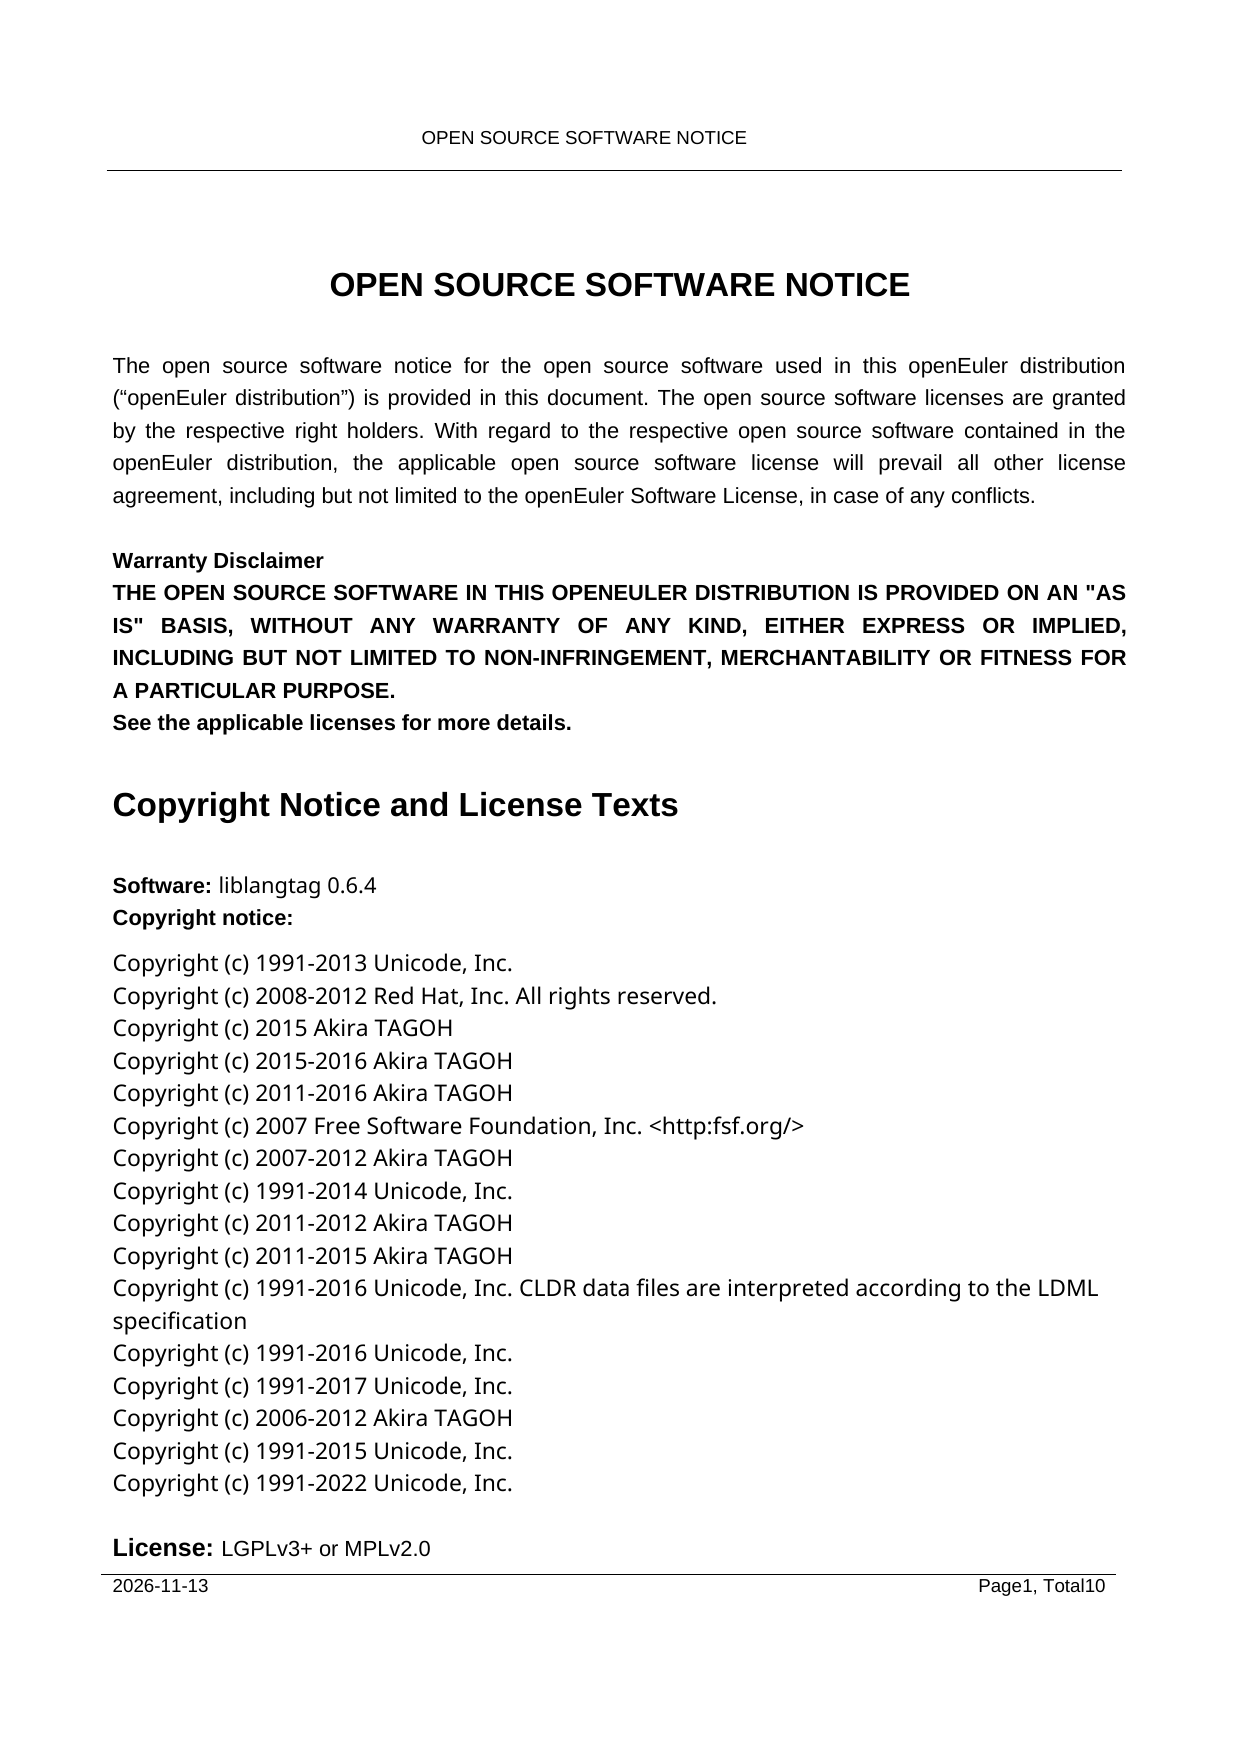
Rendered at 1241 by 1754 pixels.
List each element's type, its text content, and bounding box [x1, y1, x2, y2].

text OPEN SOURCE SOFTWARE NOTICE [112, 251, 1128, 316]
text License: LGPLv3+ or MPLv2.0 [112, 1532, 1128, 1564]
text Copyright Notice and License Texts [112, 771, 1128, 836]
text Copyright (c) 1991-2013 Unicode, Inc. Copyright (c) 2008-2012 Red Hat, Inc. All rights reserved. Copyright (c) 2015 Akira TAGOH Copyright (c) 2015-2016 Akira TAGOH Copyright (c) 2011-2016 Akira TAGOH Copyright (c) 2007 Free Software Foundation, Inc. <http:fsf.org/> Copyright (c) 2007-2012 Akira TAGOH Copyright (c) 1991-2014 Unicode, Inc. Copyright (c) 2011-2012 Akira TAGOH Copyright (c) 2011-2015 Akira TAGOH Copyright (c) 1991-2016 Unicode, Inc. CLDR data files are interpreted according to the LDML specification Copyright (c) 1991-2016 Unicode, Inc. Copyright (c) 1991-2017 Unicode, Inc. Copyright (c) 2006-2012 Akira TAGOH Copyright (c) 1991-2015 Unicode, Inc. Copyright (c) 1991-2022 Unicode, Inc. [112, 947, 1128, 1532]
text THE OPEN SOURCE SOFTWARE IN THIS OPENEULER DISTRIBUTION IS PROVIDED ON AN "AS IS" BASIS, WITHOUT ANY WARRANTY OF ANY KIND, EITHER EXPRESS OR IMPLIED, INCLUDING BUT NOT LIMITED TO NON-INFRINGEMENT, MERCHANTABILITY OR FITNESS FOR A PARTICULAR PURPOSE. See the applicable licenses for more details. [112, 576, 1128, 739]
title Software: liblangtag 0.6.4 [112, 869, 1128, 901]
text Warranty Disclaimer [112, 544, 1128, 576]
text The open source software notice for the open source software used in this openEuler distribution (“openEuler distribution”) is provided in this document. The open source software licenses are granted by the respective right holders. With regard to the respective open source software contained in the openEuler distribution, the applicable open source software license will prevail all other license agreement, including but not limited to the openEuler Software License, in case of any conflicts. [112, 349, 1128, 511]
text Copyright notice: [112, 901, 1128, 934]
